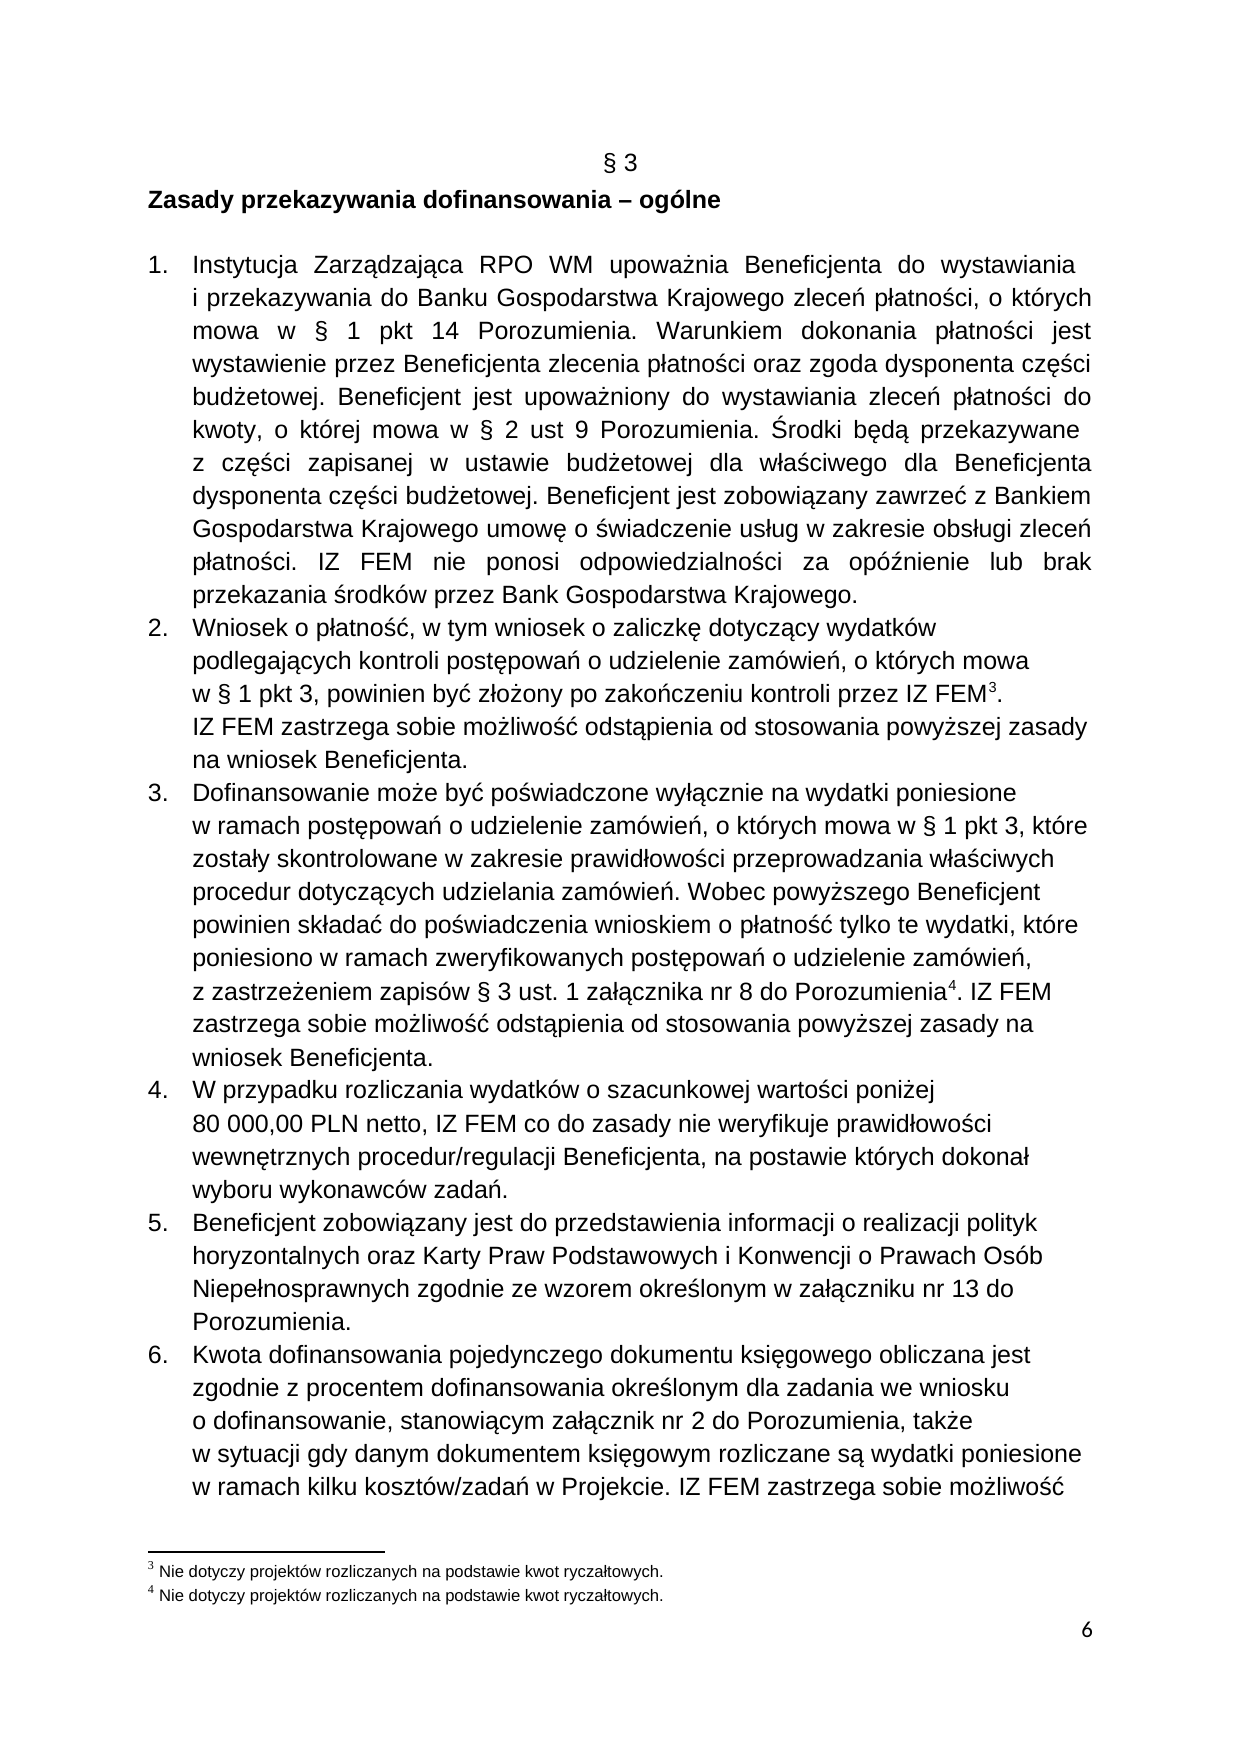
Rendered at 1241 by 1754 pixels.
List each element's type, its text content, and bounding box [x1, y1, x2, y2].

subtitle Zasady przekazywania dofinansowania – ogólne [148, 185, 1093, 213]
list Dofinansowanie może być poświadczone wyłącznie na wydatki poniesione w ramach postępowań o udzielenie zamówień, o których mowa w § 1 pkt 3, które zostały skontrolowane w zakresie prawidłowości przeprowadzania właściwych procedur dotyczących udzielania zamówień. Wobec powyższego Beneficjent powinien składać do poświadczenia wnioskiem o płatność tylko te wydatki, które poniesiono w ramach zweryfikowanych postępowań o udzielenie zamówień, z zastrzeżeniem zapisów § 3 ust. 1 załącznika nr 8 do Porozumienia. IZ FEM zastrzega sobie możliwość odstąpienia od stosowania powyższej zasady na wniosek Beneficjenta. [148, 778, 1093, 1071]
list W przypadku rozliczania wydatków o szacunkowej wartości poniżej 80 000,00 PLN netto, IZ FEM co do zasady nie weryfikuje prawidłowości wewnętrznych procedur/regulacji Beneficjenta, na postawie których dokonał wyboru wykonawców zadań. [148, 1076, 1093, 1203]
subtitle § 3 [148, 148, 1093, 176]
list Beneficjent zobowiązany jest do przedstawienia informacji o realizacji polityk horyzontalnych oraz Karty Praw Podstawowych i Konwencji o Prawach Osób Niepełnosprawnych zgodnie ze wzorem określonym w załączniku nr 13 do Porozumienia. [148, 1208, 1093, 1335]
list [148, 1340, 1093, 1501]
list Instytucja Zarządzająca RPO WM upoważnia Beneficjenta do wystawiania i przekazywania do Banku Gospodarstwa Krajowego zleceń płatności, o których mowa w § 1 pkt 14 Porozumienia. Warunkiem dokonania płatności jest wystawienie przez Beneficjenta zlecenia płatności oraz zgoda dysponenta części budżetowej. Beneficjent jest upoważniony do wystawiania zleceń płatności do kwoty, o której mowa w § 2 ust 9 Porozumienia. Środki będą przekazywane z części zapisanej w ustawie budżetowej dla właściwego dla Beneficjenta dysponenta części budżetowej. Beneficjent jest zobowiązany zawrzeć z Bankiem Gospodarstwa Krajowego umowę o świadczenie usług w zakresie obsługi zleceń płatności. IZ FEM nie ponosi odpowiedzialności za opóźnienie lub brak przekazania środków przez Bank Gospodarstwa Krajowego. [148, 250, 1093, 609]
list Wniosek o płatność, w tym wniosek o zaliczkę dotyczący wydatków podlegających kontroli postępowań o udzielenie zamówień, o których mowa w § 1 pkt 3, powinien być złożony po zakończeniu kontroli przez IZ FEM. IZ FEM zastrzega sobie możliwość odstąpienia od stosowania powyższej zasady na wniosek Beneficjenta. [148, 613, 1093, 774]
